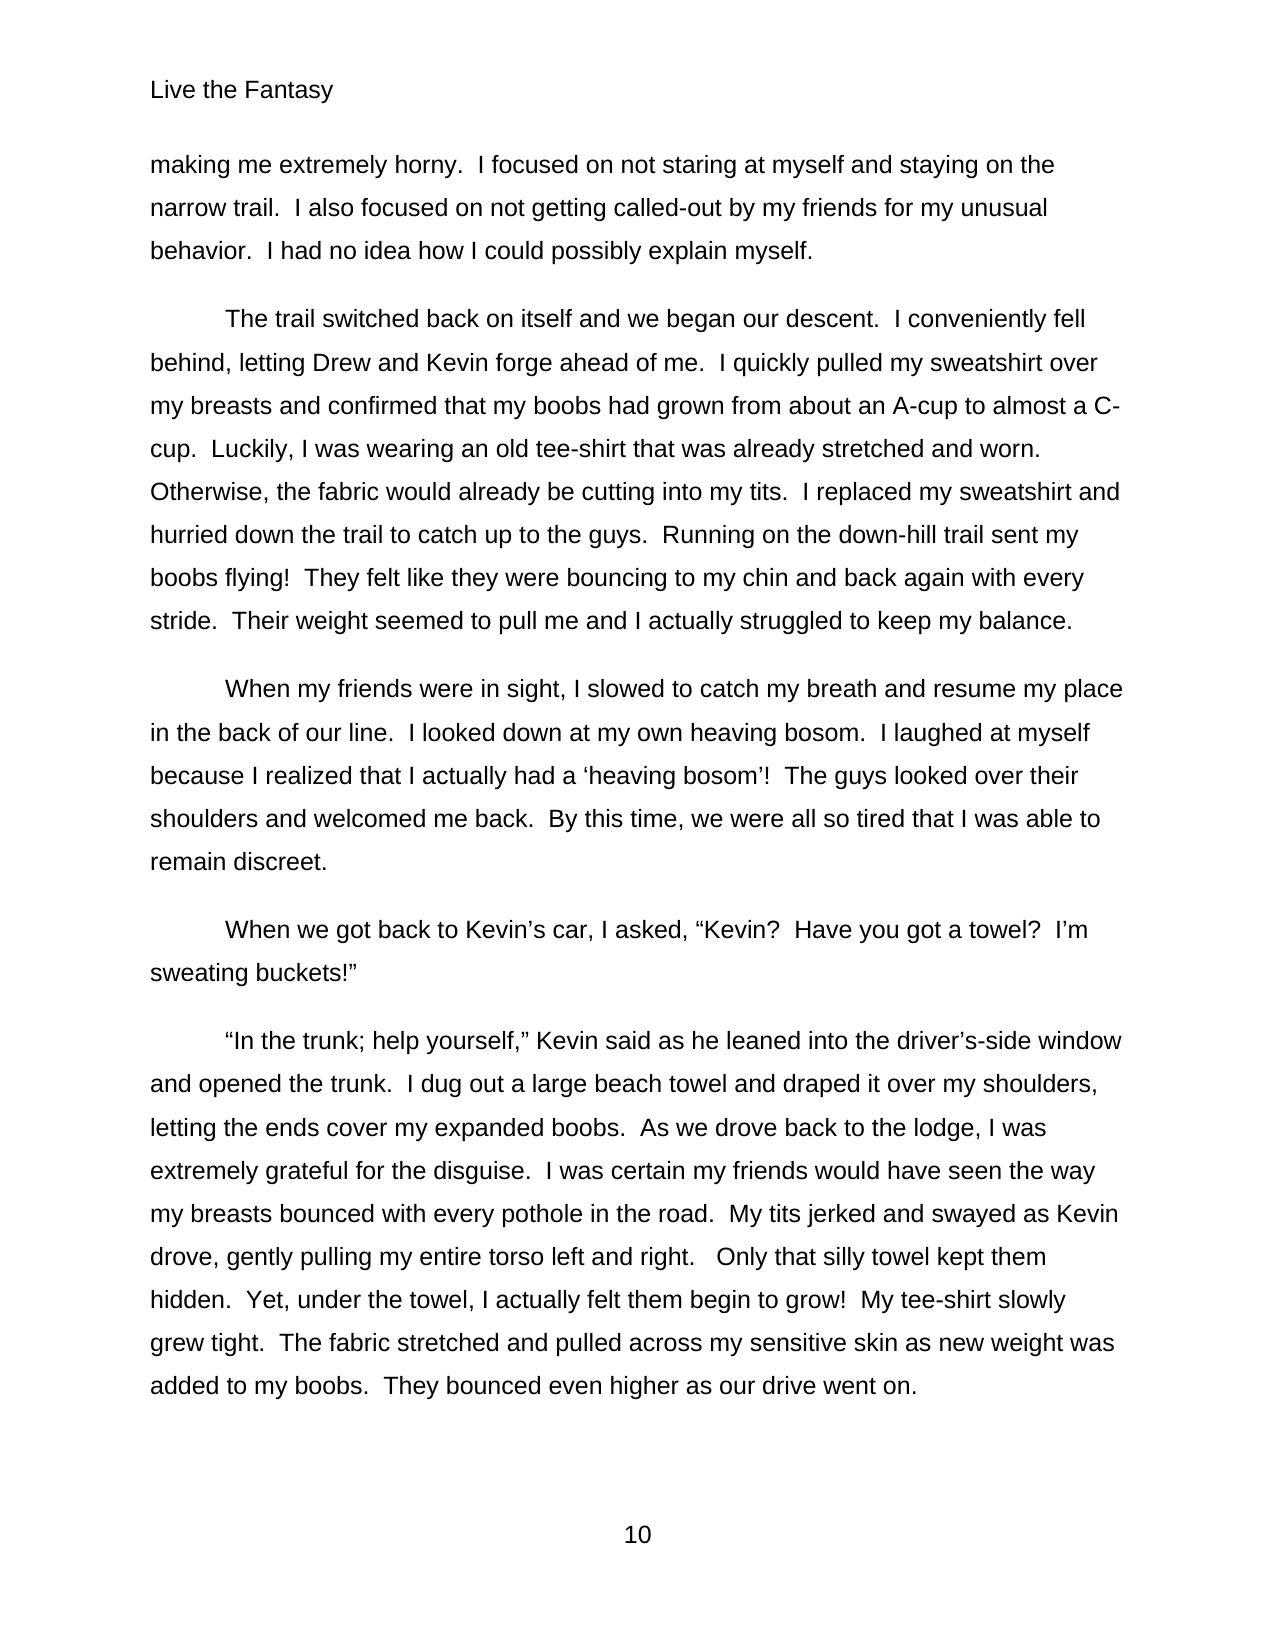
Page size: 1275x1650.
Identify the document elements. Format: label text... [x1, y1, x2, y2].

text “In the trunk; help yourself,” Kevin said as he leaned into the driver’s-side window and opened the trunk. I dug out a large beach towel and draped it over my shoulders, letting the ends cover my expanded boobs. As we drove back to the lodge, I was extremely grateful for the disguise. I was certain my friends would have seen the way my breasts bounced with every pothole in the road. My tits jerked and swayed as Kevin drove, gently pulling my entire torso left and right. Only that silly towel kept them hidden. Yet, under the towel, I actually felt them begin to grow! My tee-shirt slowly grew tight. The fabric stretched and pulled across my sensitive skin as new weight was added to my boobs. They bounced even higher as our drive went on. [150, 1026, 1125, 1400]
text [150, 150, 1125, 265]
text When we got back to Kevin’s car, I asked, “Kevin? Have you got a towel? I’m sweating buckets!” [150, 915, 1125, 987]
text The trail switched back on itself and we began our descent. I conveniently fell behind, letting Drew and Kevin forge ahead of me. I quickly pulled my sweatshirt over my breasts and confirmed that my boobs had grown from about an A-cup to almost a C-cup. Luckily, I was wearing an old tee-shirt that was already stretched and worn. Otherwise, the fabric would already be cutting into my tits. I replaced my sweatshirt and hurried down the trail to catch up to the guys. Running on the down-hill trail sent my boobs flying! They felt like they were bouncing to my chin and back again with every stride. Their weight seemed to pull me and I actually struggled to keep my balance. [150, 304, 1125, 635]
text When my friends were in sight, I slowed to catch my breath and resume my place in the back of our line. I looked down at my own heaving bosom. I laughed at myself because I realized that I actually had a ‘heaving bosom’! The guys looked over their shoulders and welcomed me back. By this time, we were all so tired that I was able to remain discreet. [150, 674, 1125, 876]
